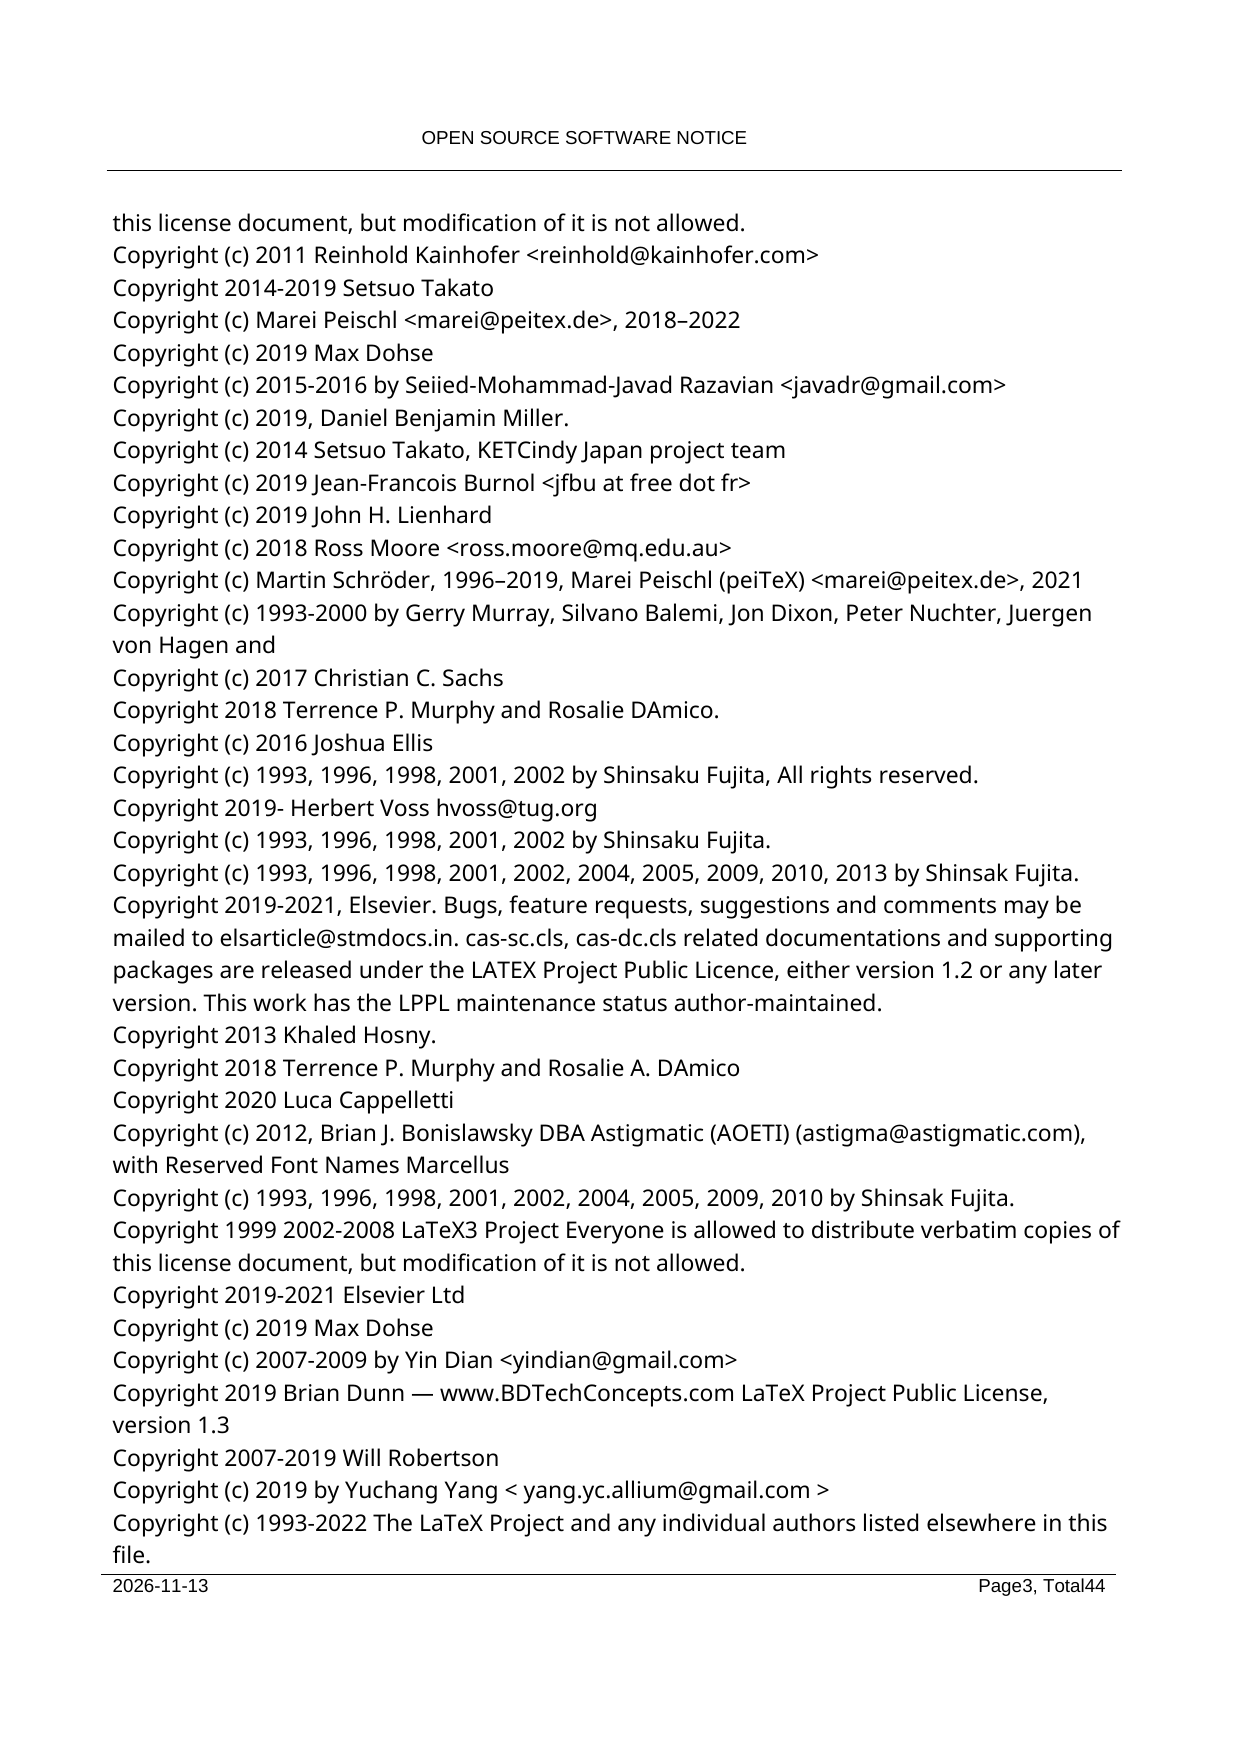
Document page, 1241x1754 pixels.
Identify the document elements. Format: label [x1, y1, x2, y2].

text [112, 206, 1128, 1571]
